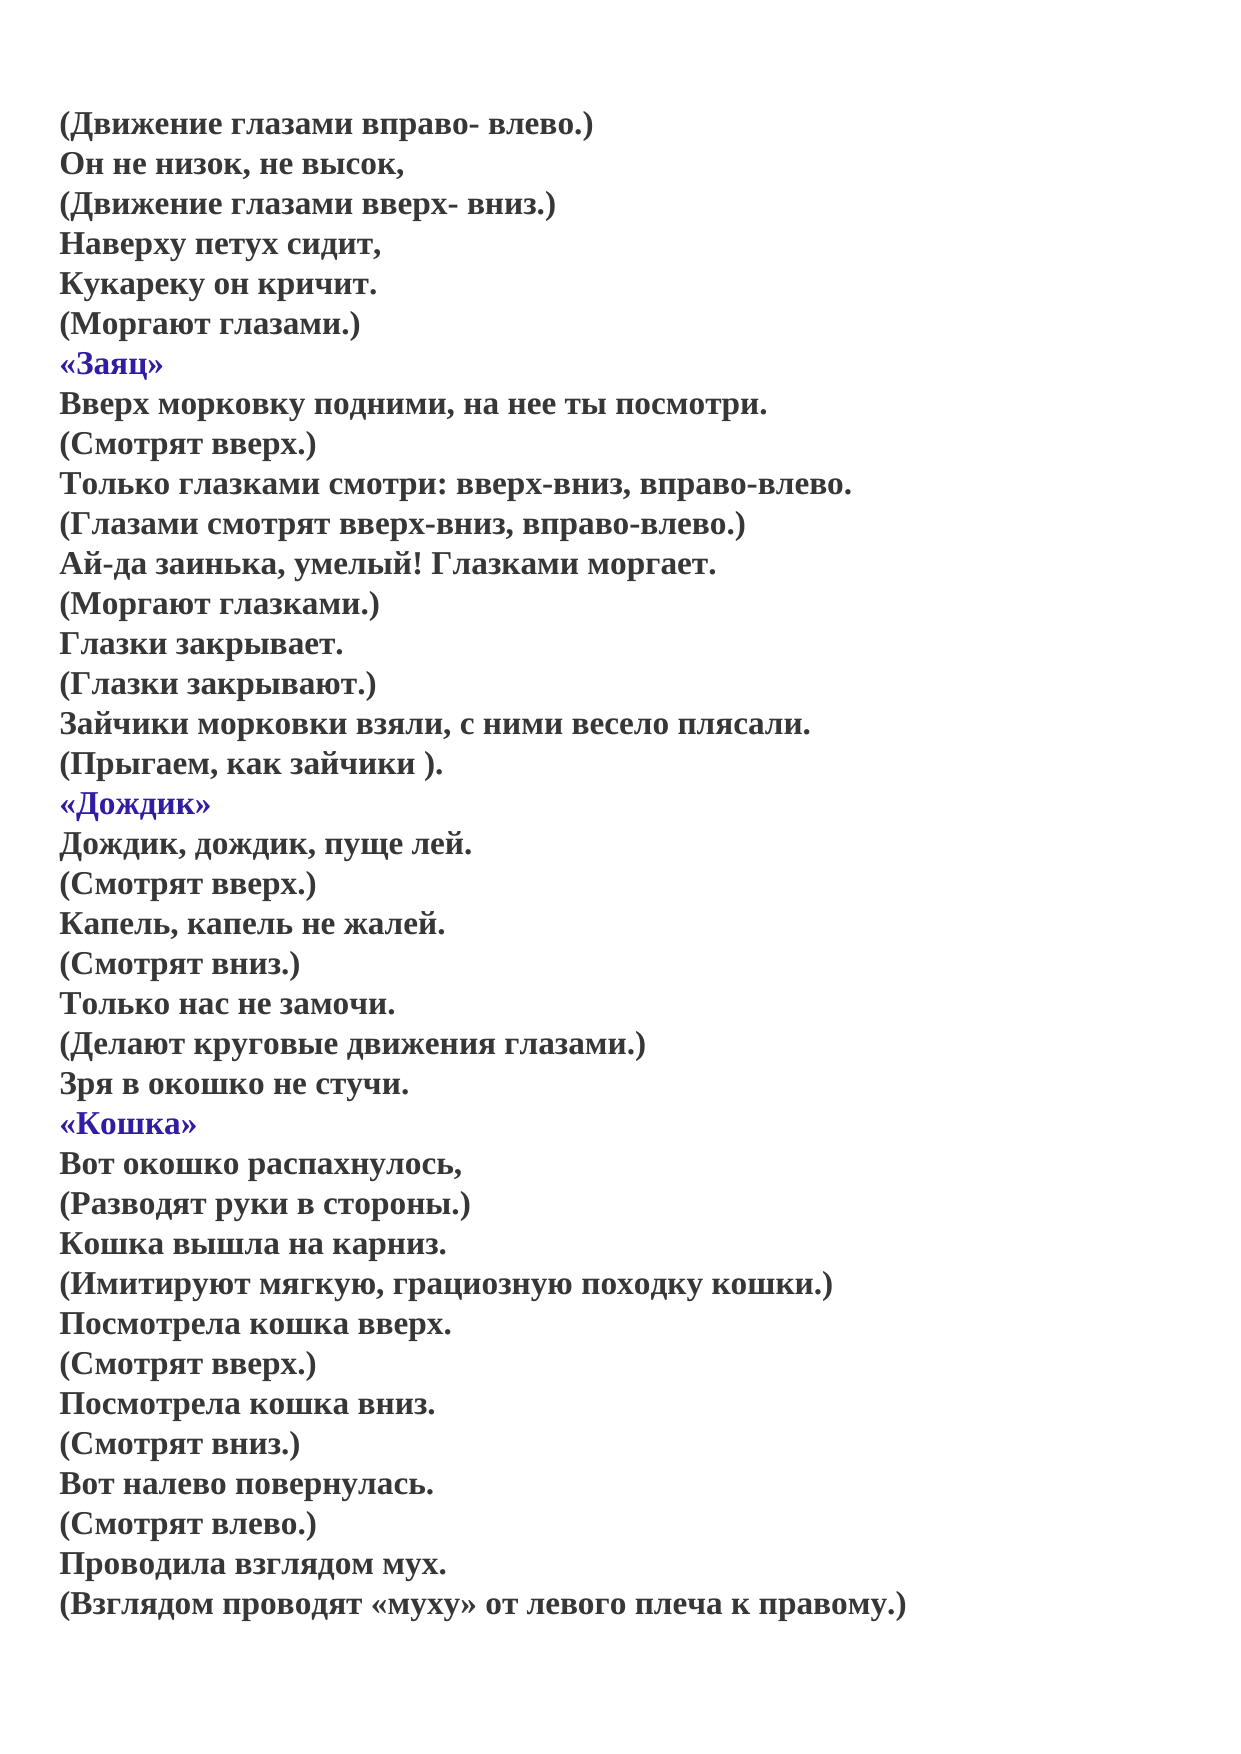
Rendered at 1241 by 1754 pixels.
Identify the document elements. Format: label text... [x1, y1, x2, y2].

text (Движение глазами вверх- вниз.) [59, 182, 1181, 222]
text Кукареку он кричит. [59, 262, 1181, 302]
text (Смотрят влево.) [59, 1502, 1181, 1542]
text Глазки закрывает. [59, 622, 1181, 662]
text (Взглядом проводят «муху» от левого плеча к правому.) [59, 1582, 1181, 1622]
text (Смотрят вниз.) [59, 942, 1181, 982]
text «Дождик» [59, 782, 1181, 822]
text (Смотрят вниз.) [59, 1422, 1181, 1462]
text Зайчики морковки взяли, с ними весело плясали. [59, 702, 1181, 742]
text Он не низок, не высок, [59, 142, 1181, 182]
text Проводила взглядом мух. [59, 1542, 1181, 1582]
text Капель, капель не жалей. [59, 902, 1181, 942]
text Только глазками смотри: вверх-вниз, вправо-влево. [59, 462, 1181, 502]
text (Прыгаем, как зайчики ). [59, 742, 1181, 782]
text Ай-да заинька, умелый! Глазками моргает. [59, 542, 1181, 582]
text (Моргают глазами.) [59, 302, 1181, 342]
text Дождик, дождик, пуще лей. [59, 822, 1181, 862]
text Вот окошко распахнулось, [59, 1142, 1181, 1182]
text (Разводят руки в стороны.) [59, 1182, 1181, 1222]
text (Смотрят вверх.) [59, 1342, 1181, 1382]
text Вверх морковку подними, на нее ты посмотри. [59, 382, 1181, 422]
text (Глазами смотрят вверх-вниз, вправо-влево.) [59, 502, 1181, 542]
text Только нас не замочи. [59, 982, 1181, 1022]
text (Моргают глазками.) [59, 582, 1181, 622]
text «Кошка» [59, 1102, 1181, 1142]
text (Делают круговые движения глазами.) [59, 1022, 1181, 1062]
text Вот налево повернулась. [59, 1462, 1181, 1502]
text (Глазки закрывают.) [59, 662, 1181, 702]
text (Имитируют мягкую, грациозную походку кошки.) [59, 1262, 1181, 1302]
text (Смотрят вверх.) [59, 862, 1181, 902]
text Зря в окошко не стучи. [59, 1062, 1181, 1102]
text Посмотрела кошка вверх. [59, 1302, 1181, 1342]
text (Движение глазами вправо- влево.) [59, 102, 1181, 142]
text (Смотрят вверх.) [59, 422, 1181, 462]
text Наверху петух сидит, [59, 222, 1181, 262]
text Кошка вышла на карниз. [59, 1222, 1181, 1262]
text «Заяц» [59, 342, 1181, 382]
text Посмотрела кошка вниз. [59, 1382, 1181, 1422]
